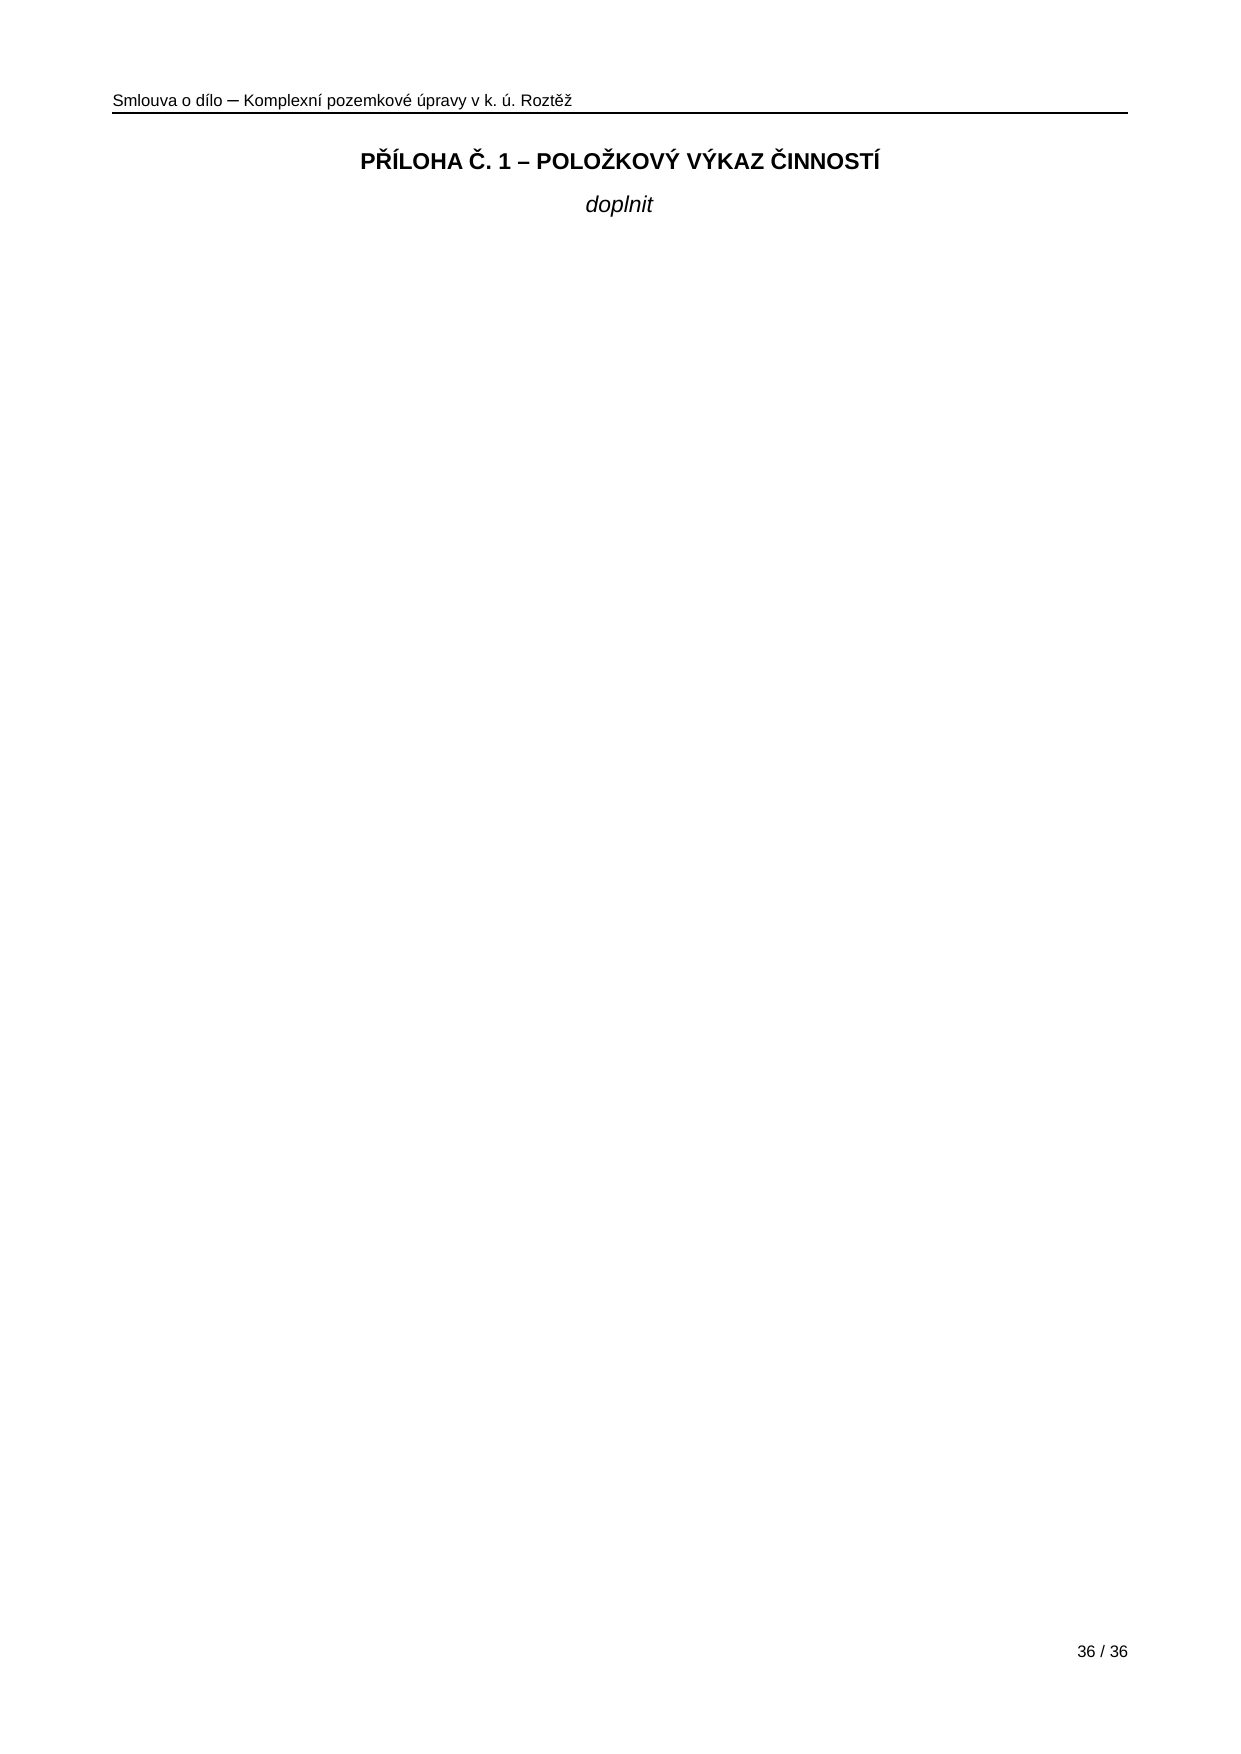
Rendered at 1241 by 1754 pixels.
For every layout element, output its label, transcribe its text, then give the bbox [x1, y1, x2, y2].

text doplnit [112, 191, 1128, 217]
text Příloha č. 1 – Položkový výkaz Činností [112, 148, 1128, 174]
